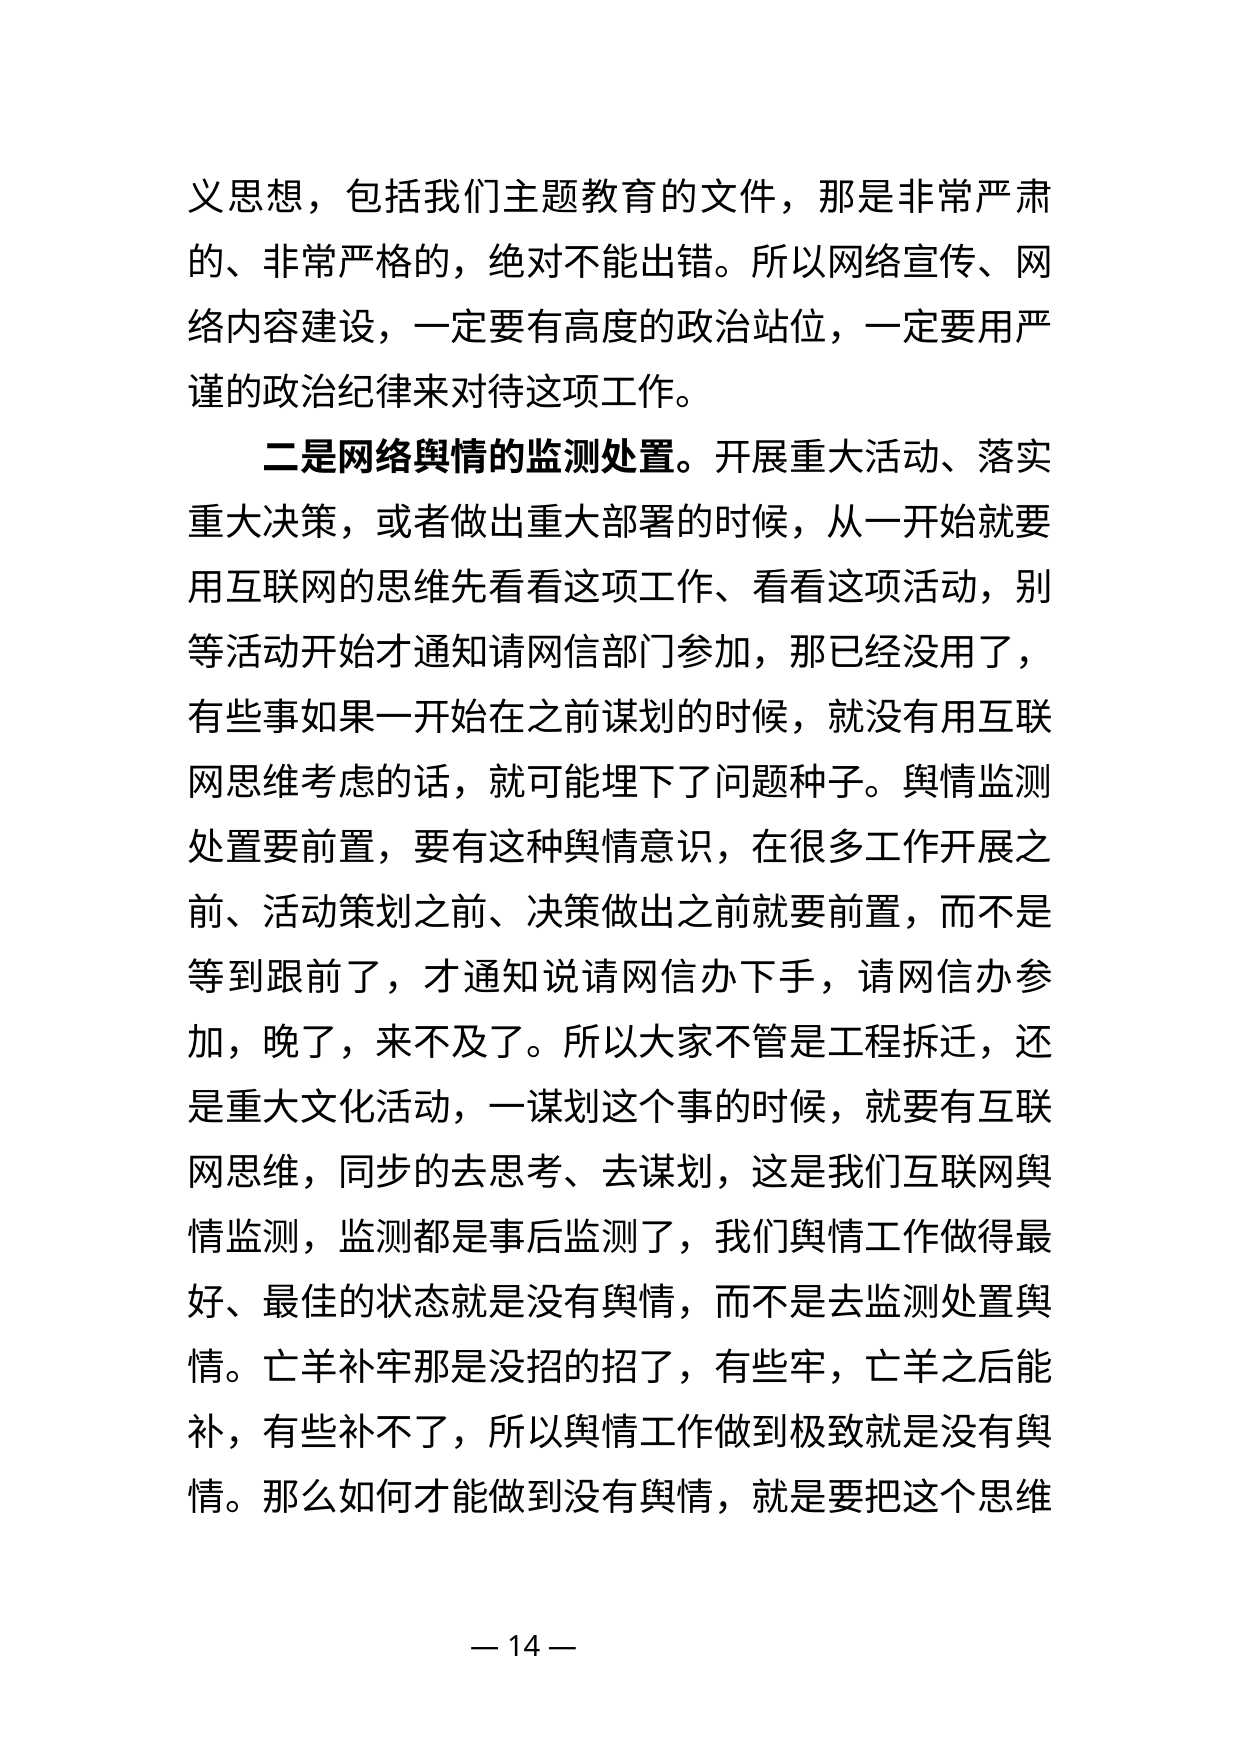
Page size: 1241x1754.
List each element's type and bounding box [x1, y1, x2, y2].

text [187, 422, 1053, 1527]
text [187, 162, 1053, 422]
